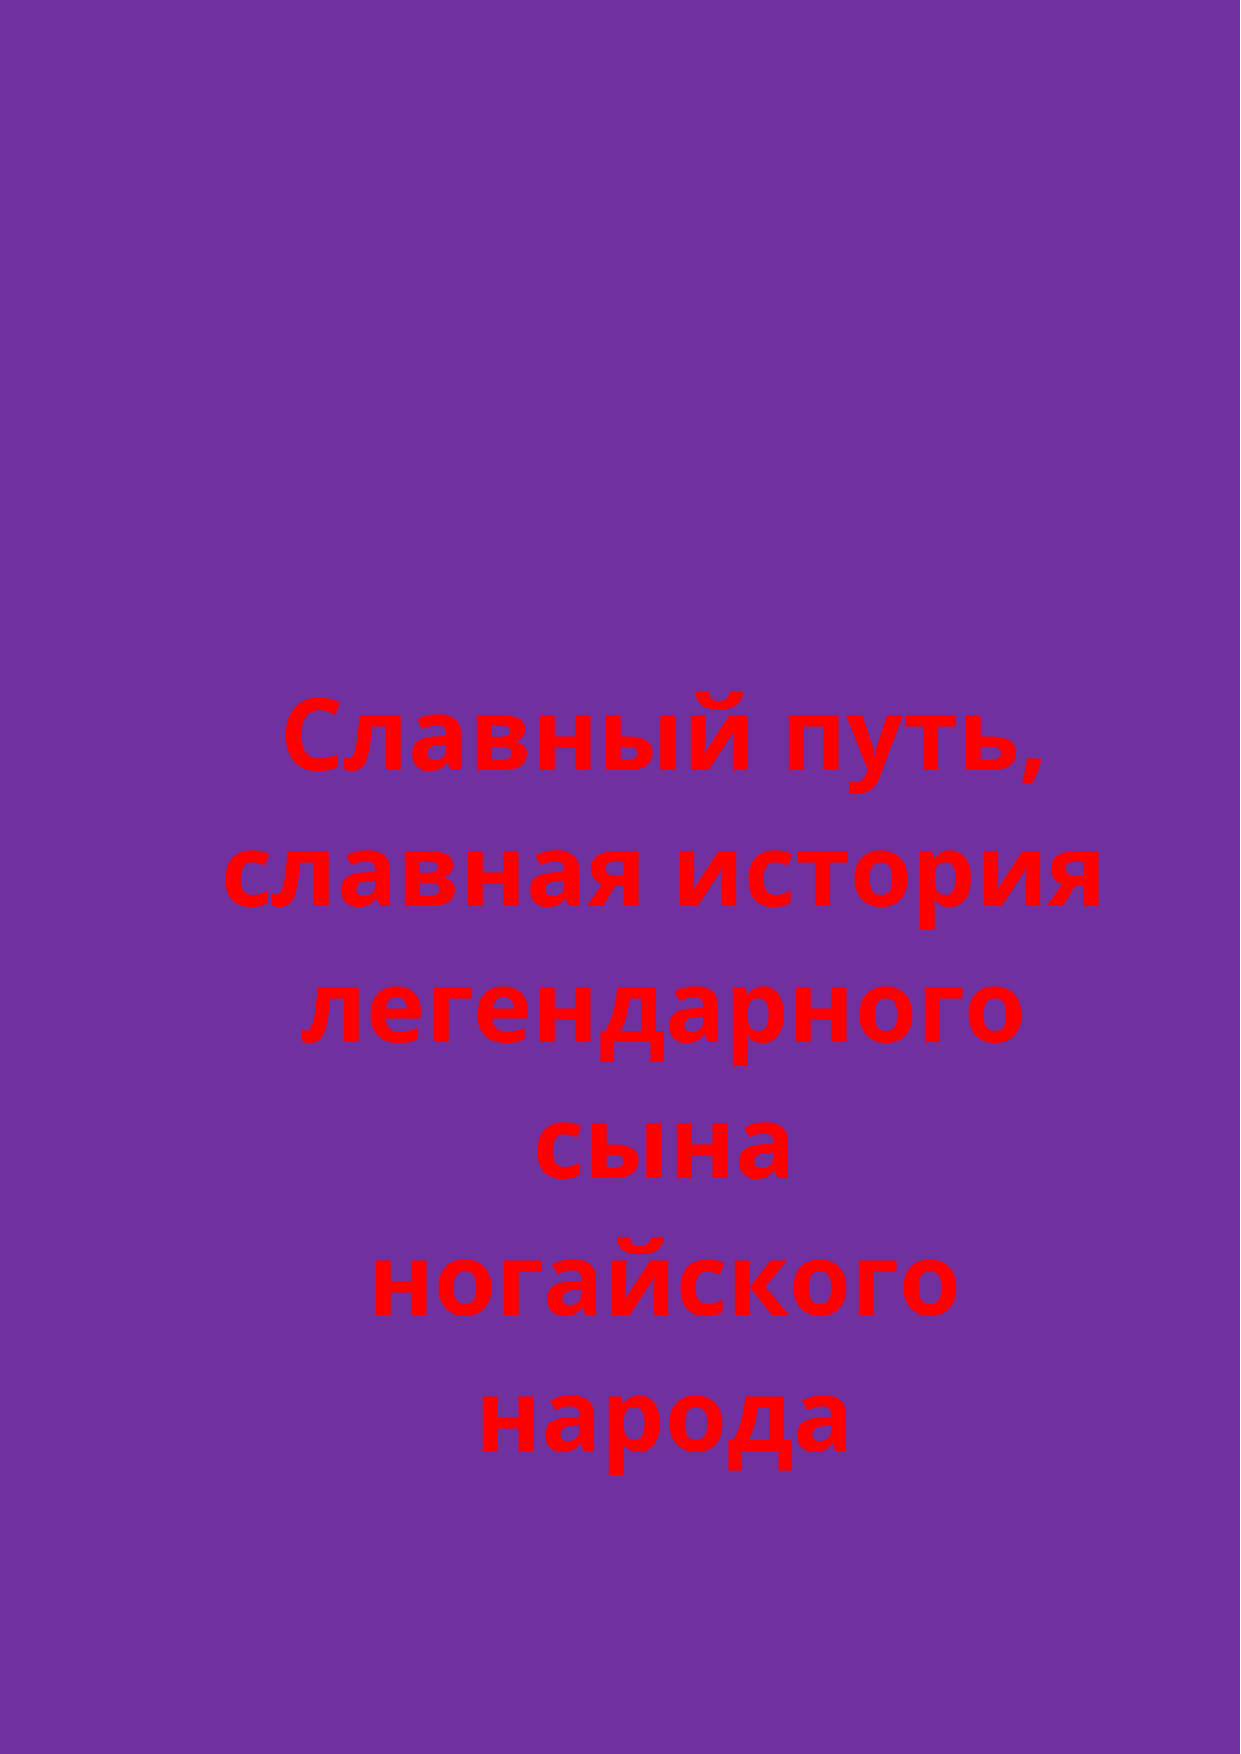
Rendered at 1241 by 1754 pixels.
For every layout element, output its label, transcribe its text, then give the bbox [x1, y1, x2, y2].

text ногайского народа [177, 1208, 1152, 1481]
text легендарного сына [177, 936, 1152, 1208]
text Славный путь, [177, 663, 1152, 799]
text славная история [177, 799, 1152, 936]
